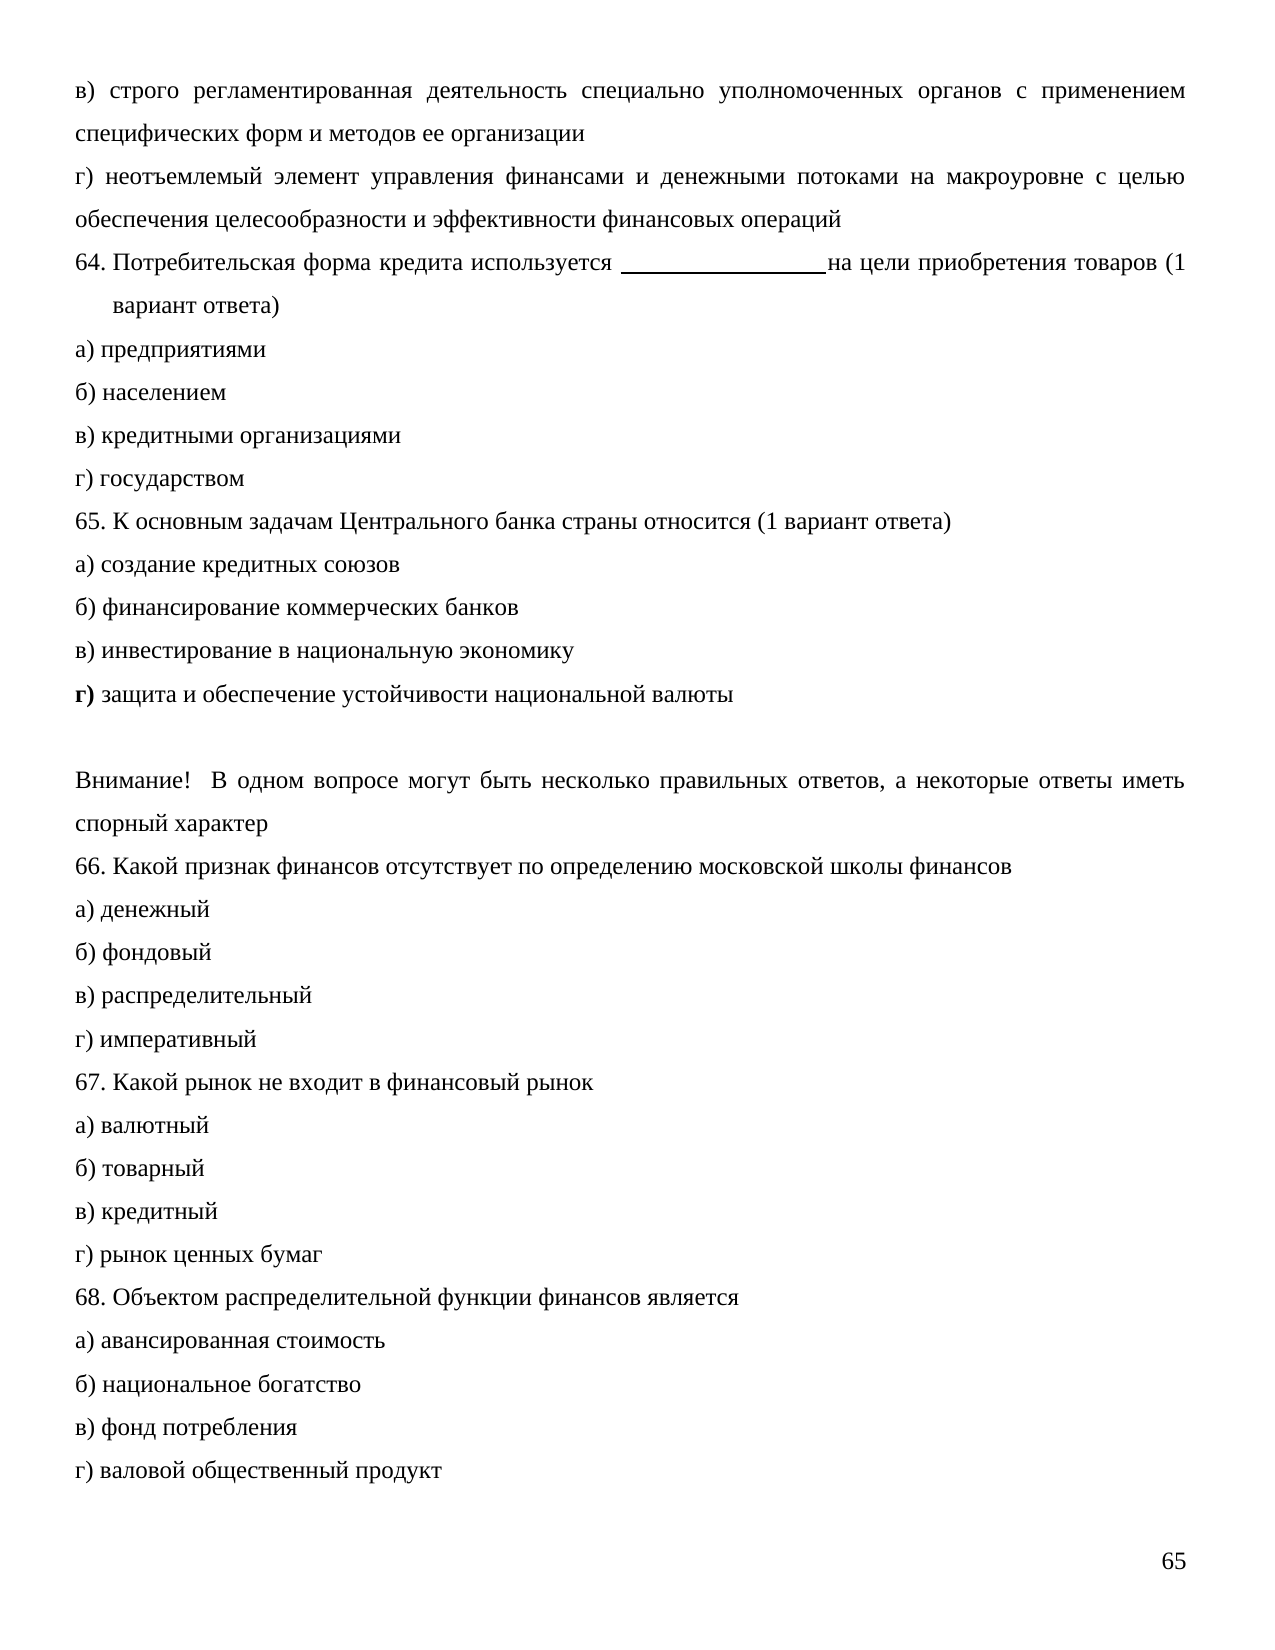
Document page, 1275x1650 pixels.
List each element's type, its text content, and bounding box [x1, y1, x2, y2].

text г) валовой общественный продукт [75, 1455, 1186, 1484]
list Объектом распределительной функции финансов является [75, 1282, 1186, 1311]
text б) населением [75, 377, 1186, 406]
text б) товарный [75, 1153, 1186, 1182]
text а) предприятиями [75, 334, 1186, 362]
text а) денежный [75, 894, 1186, 923]
list Какой рынок не входит в финансовый рынок [75, 1067, 1186, 1096]
text в) распределительный [75, 981, 1186, 1009]
text а) создание кредитных союзов [75, 549, 1186, 578]
text в) строго регламентированная деятельность специально уполномоченных органов с применением специфических форм и методов ее организации [75, 75, 1186, 147]
list Какой признак финансов отсутствует по определению московской школы финансов [75, 851, 1186, 880]
text в) инвестирование в национальную экономику [75, 636, 1186, 664]
text а) валютный [75, 1110, 1186, 1139]
list Потребительская форма кредита используется на цели приобретения товаров (1 вариант ответа) [75, 247, 1186, 319]
text а) авансированная стоимость [75, 1326, 1186, 1354]
text г) неотъемлемый элемент управления финансами и денежными потоками на макроуровне с целью обеспечения целесообразности и эффективности финансовых операций [75, 161, 1186, 233]
title Внимание! В одном вопросе могут быть несколько правильных ответов, а некоторые ответы иметь спорный характер [75, 765, 1186, 837]
text г) государством [75, 463, 1186, 492]
text б) национальное богатство [75, 1369, 1186, 1397]
text б) фондовый [75, 937, 1186, 966]
text в) кредитный [75, 1196, 1186, 1225]
text г) рынок ценных бумаг [75, 1239, 1186, 1268]
text г) императивный [75, 1024, 1186, 1052]
text г) защита и обеспечение устойчивости национальной валюты [75, 679, 1186, 707]
list К основным задачам Центрального банка страны относится (1 вариант ответа) [75, 506, 1186, 535]
text в) кредитными организациями [75, 420, 1186, 449]
text б) финансирование коммерческих банков [75, 592, 1186, 621]
text в) фонд потребления [75, 1412, 1186, 1441]
